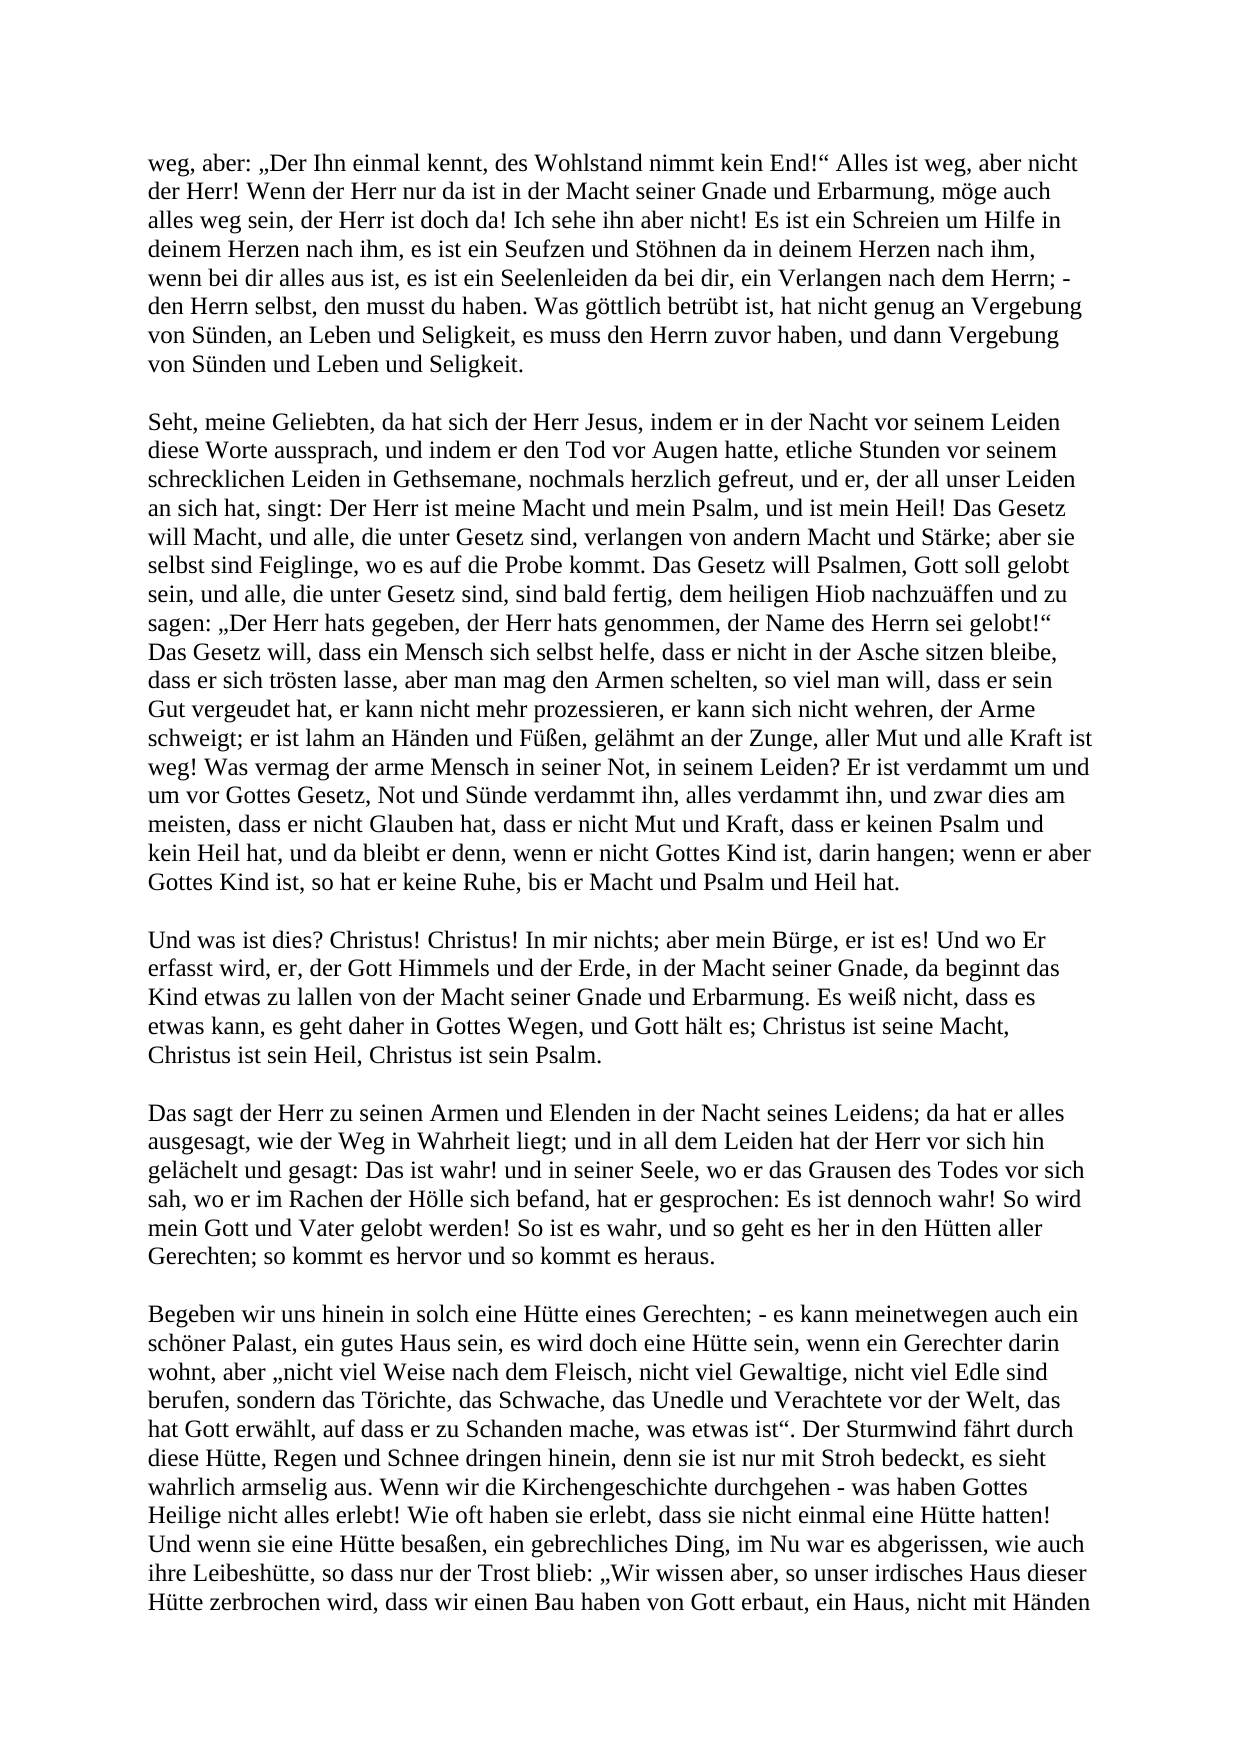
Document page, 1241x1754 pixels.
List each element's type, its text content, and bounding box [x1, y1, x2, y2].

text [148, 1299, 1093, 1616]
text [148, 148, 1093, 378]
text Seht, meine Geliebten, da hat sich der Herr Jesus, indem er in der Nacht vor seinem Leiden diese Worte aussprach, und indem er den Tod vor Augen hatte, etliche Stunden vor seinem schrecklichen Leiden in Gethsemane, nochmals herzlich gefreut, und er, der all unser Leiden an sich hat, singt: Der Herr ist meine Macht und mein Psalm, und ist mein Heil! Das Gesetz will Macht, und alle, die unter Gesetz sind, verlangen von andern Macht und Stärke; aber sie selbst sind Feiglinge, wo es auf die Probe kommt. Das Gesetz will Psalmen, Gott soll gelobt sein, und alle, die unter Gesetz sind, sind bald fertig, dem heiligen Hiob nachzuäffen und zu sagen: „Der Herr hats gegeben, der Herr hats genommen, der Name des Herrn sei gelobt!“ Das Gesetz will, dass ein Mensch sich selbst helfe, dass er nicht in der Asche sitzen bleibe, dass er sich trösten lasse, aber man mag den Armen schelten, so viel man will, dass er sein Gut vergeudet hat, er kann nicht mehr prozessieren, er kann sich nicht wehren, der Arme schweigt; er ist lahm an Händen und Füßen, gelähmt an der Zunge, aller Mut und alle Kraft ist weg! Was vermag der arme Mensch in seiner Not, in seinem Leiden? Er ist verdammt um und um vor Gottes Gesetz, Not und Sünde verdammt ihn, alles verdammt ihn, und zwar dies am meisten, dass er nicht Glauben hat, dass er nicht Mut und Kraft, dass er keinen Psalm und kein Heil hat, und da bleibt er denn, wenn er nicht Gottes Kind ist, darin hangen; wenn er aber Gottes Kind ist, so hat er keine Ruhe, bis er Macht und Psalm und Heil hat. [148, 407, 1093, 896]
text Das sagt der Herr zu seinen Armen und Elenden in der Nacht seines Leidens; da hat er alles ausgesagt, wie der Weg in Wahrheit liegt; und in all dem Leiden hat der Herr vor sich hin gelächelt und gesagt: Das ist wahr! und in seiner Seele, wo er das Grausen des Todes vor sich sah, wo er im Rachen der Hölle sich befand, hat er gesprochen: Es ist dennoch wahr! So wird mein Gott und Vater gelobt werden! So ist es wahr, und so geht es her in den Hütten aller Gerechten; so kommt es hervor und so kommt es heraus. [148, 1098, 1093, 1270]
text Und was ist dies? Christus! Christus! In mir nichts; aber mein Bürge, er ist es! Und wo Er erfasst wird, er, der Gott Himmels und der Erde, in der Macht seiner Gnade, da beginnt das Kind etwas zu lallen von der Macht seiner Gnade und Erbarmung. Es weiß nicht, dass es etwas kann, es geht daher in Gottes Wegen, und Gott hält es; Christus ist seine Macht, Christus ist sein Heil, Christus ist sein Psalm. [148, 925, 1093, 1068]
